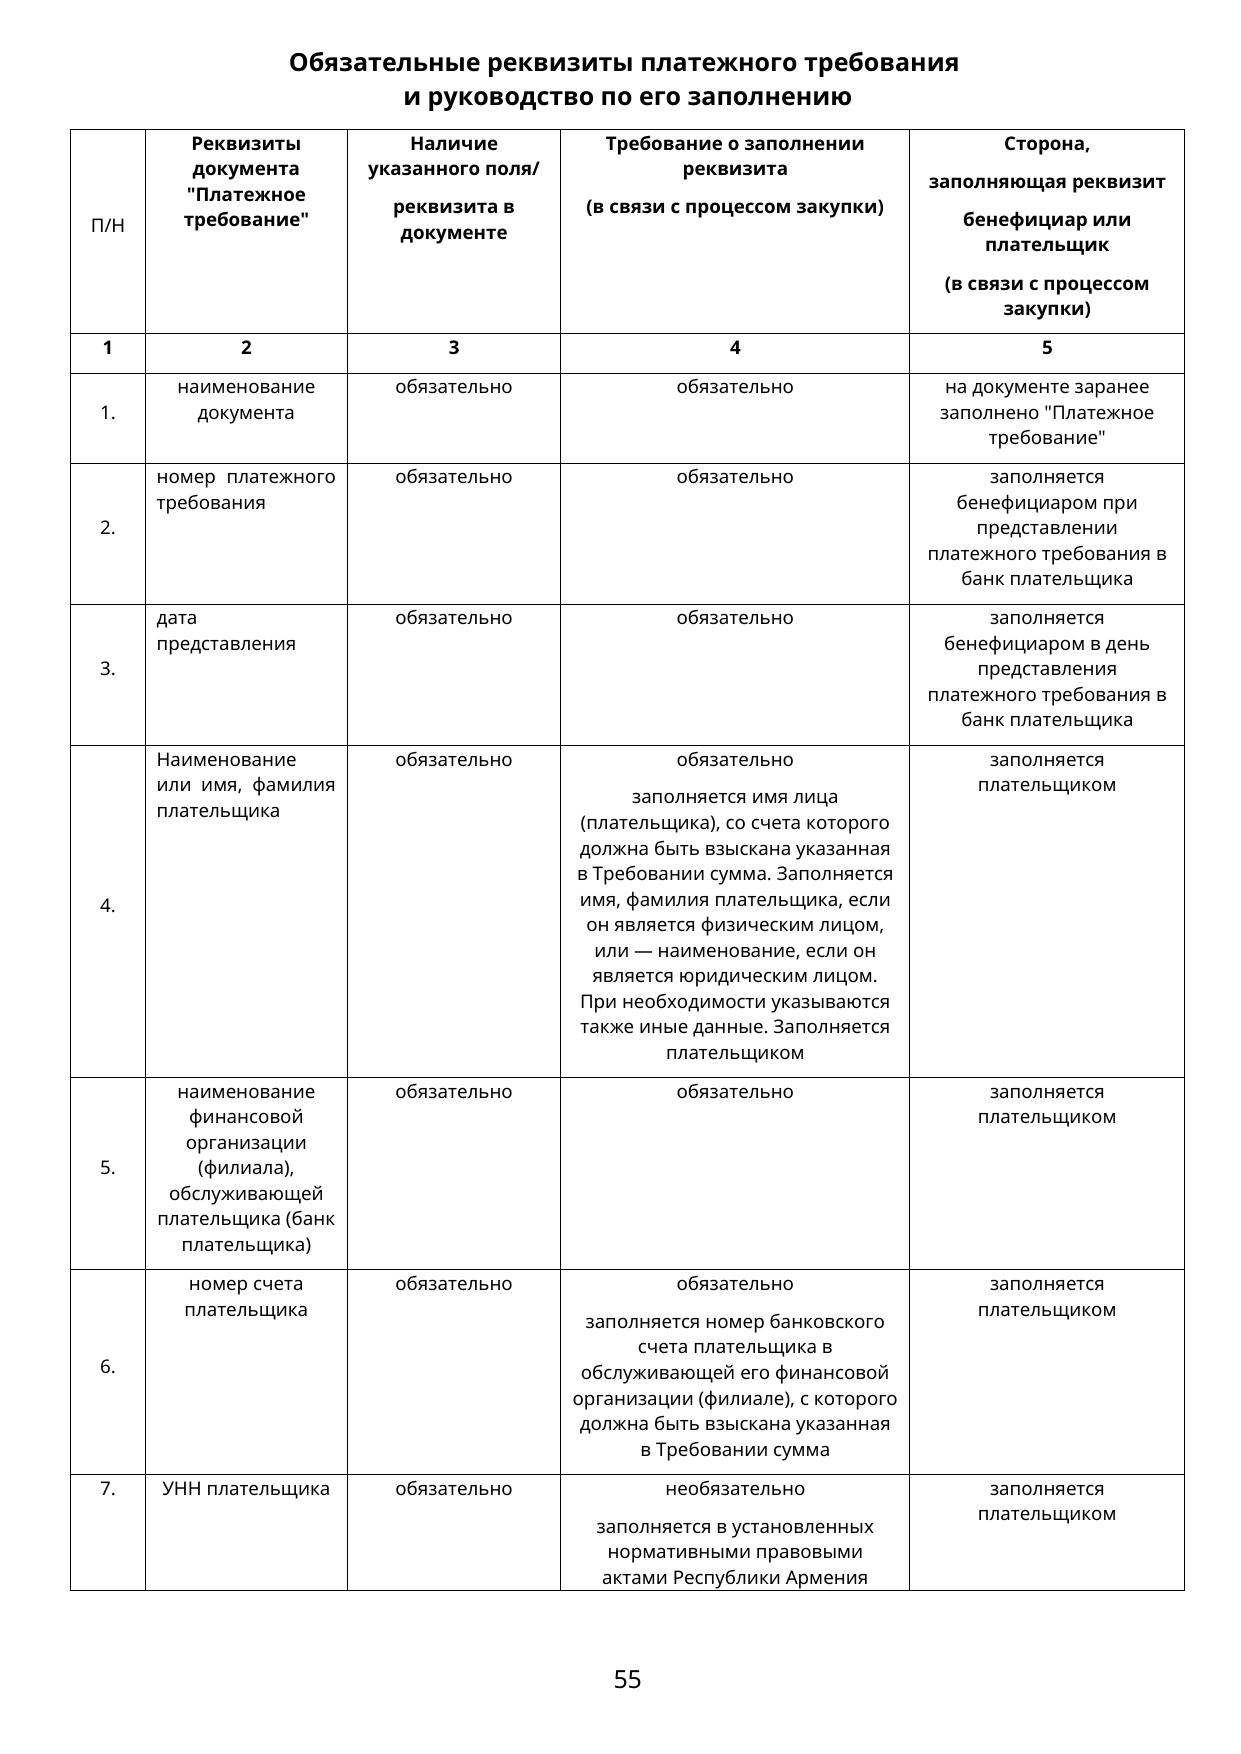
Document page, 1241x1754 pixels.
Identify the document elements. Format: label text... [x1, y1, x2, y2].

table_cell Наименование или имя, фамилия плательщика [146, 746, 347, 1077]
table_cell 4 [561, 334, 909, 372]
table_cell обязательно [348, 1078, 560, 1269]
table_cell заполняется плательщиком [910, 1270, 1184, 1474]
table_cell обязательно [348, 605, 560, 745]
table_cell 6. [71, 1270, 145, 1474]
table_cell обязательно [561, 374, 909, 462]
table_header Сторона, заполняющая реквизит бенефициар или плательщик (в связи с процессом закупки) [910, 130, 1184, 333]
table_cell 2. [71, 464, 145, 604]
table_cell на документе заранее заполнено "Платежное требование" [910, 374, 1184, 462]
table_header Наличие указанного поля/ реквизита в документе [348, 130, 560, 333]
table_header П/Н [71, 130, 145, 333]
table_cell обязательно [561, 1078, 909, 1269]
table_cell наименование документа [146, 374, 347, 462]
text Обязательные реквизиты платежного требования и руководство по его заполнению [133, 44, 1122, 112]
table_cell дата представления [146, 605, 347, 745]
table_cell обязательно [348, 1475, 560, 1589]
table_cell обязательно [561, 464, 909, 604]
table_cell 2 [146, 334, 347, 372]
table_cell 1. [71, 374, 145, 462]
table_cell заполняется плательщиком [910, 746, 1184, 1077]
table_cell 4. [71, 746, 145, 1077]
table_cell обязательно заполняется номер банковского счета плательщика в обслуживающей его финансовой организации (филиале), с которого должна быть взыскана указанная в Требовании сумма [561, 1270, 909, 1474]
table_cell номер счета плательщика [146, 1270, 347, 1474]
table_cell заполняется бенефициаром в день представления платежного требования в банк плательщика [910, 605, 1184, 745]
table_cell обязательно заполняется имя лица (плательщика), со счета которого должна быть взыскана указанная в Требовании сумма. Заполняется имя, фамилия плательщика, если он является физическим лицом, или — наименование, если он является юридическим лицом. При необходимости указываются также иные данные. Заполняется плательщиком [561, 746, 909, 1077]
table_cell УНН плательщика [146, 1475, 347, 1589]
table_cell наименование финансовой организации (филиала), обслуживающей плательщика (банк плательщика) [146, 1078, 347, 1269]
table_cell обязательно [348, 746, 560, 1077]
table_header Требование о заполнении реквизита (в связи с процессом закупки) [561, 130, 909, 333]
table_header Реквизиты документа "Платежное требование" [146, 130, 347, 333]
table_cell 7. [71, 1475, 145, 1589]
table_cell 5. [71, 1078, 145, 1269]
table_cell 3. [71, 605, 145, 745]
table_cell 3 [348, 334, 560, 372]
table_cell обязательно [348, 374, 560, 462]
table_cell заполняется бенефициаром при представлении платежного требования в банк плательщика [910, 464, 1184, 604]
table_cell обязательно [348, 464, 560, 604]
table_cell 1 [71, 334, 145, 372]
table_cell обязательно [561, 605, 909, 745]
table_cell номер платежного требования [146, 464, 347, 604]
table_cell заполняется плательщиком [910, 1475, 1184, 1589]
table_cell заполняется плательщиком [910, 1078, 1184, 1269]
table_cell обязательно [348, 1270, 560, 1474]
table_cell 5 [910, 334, 1184, 372]
